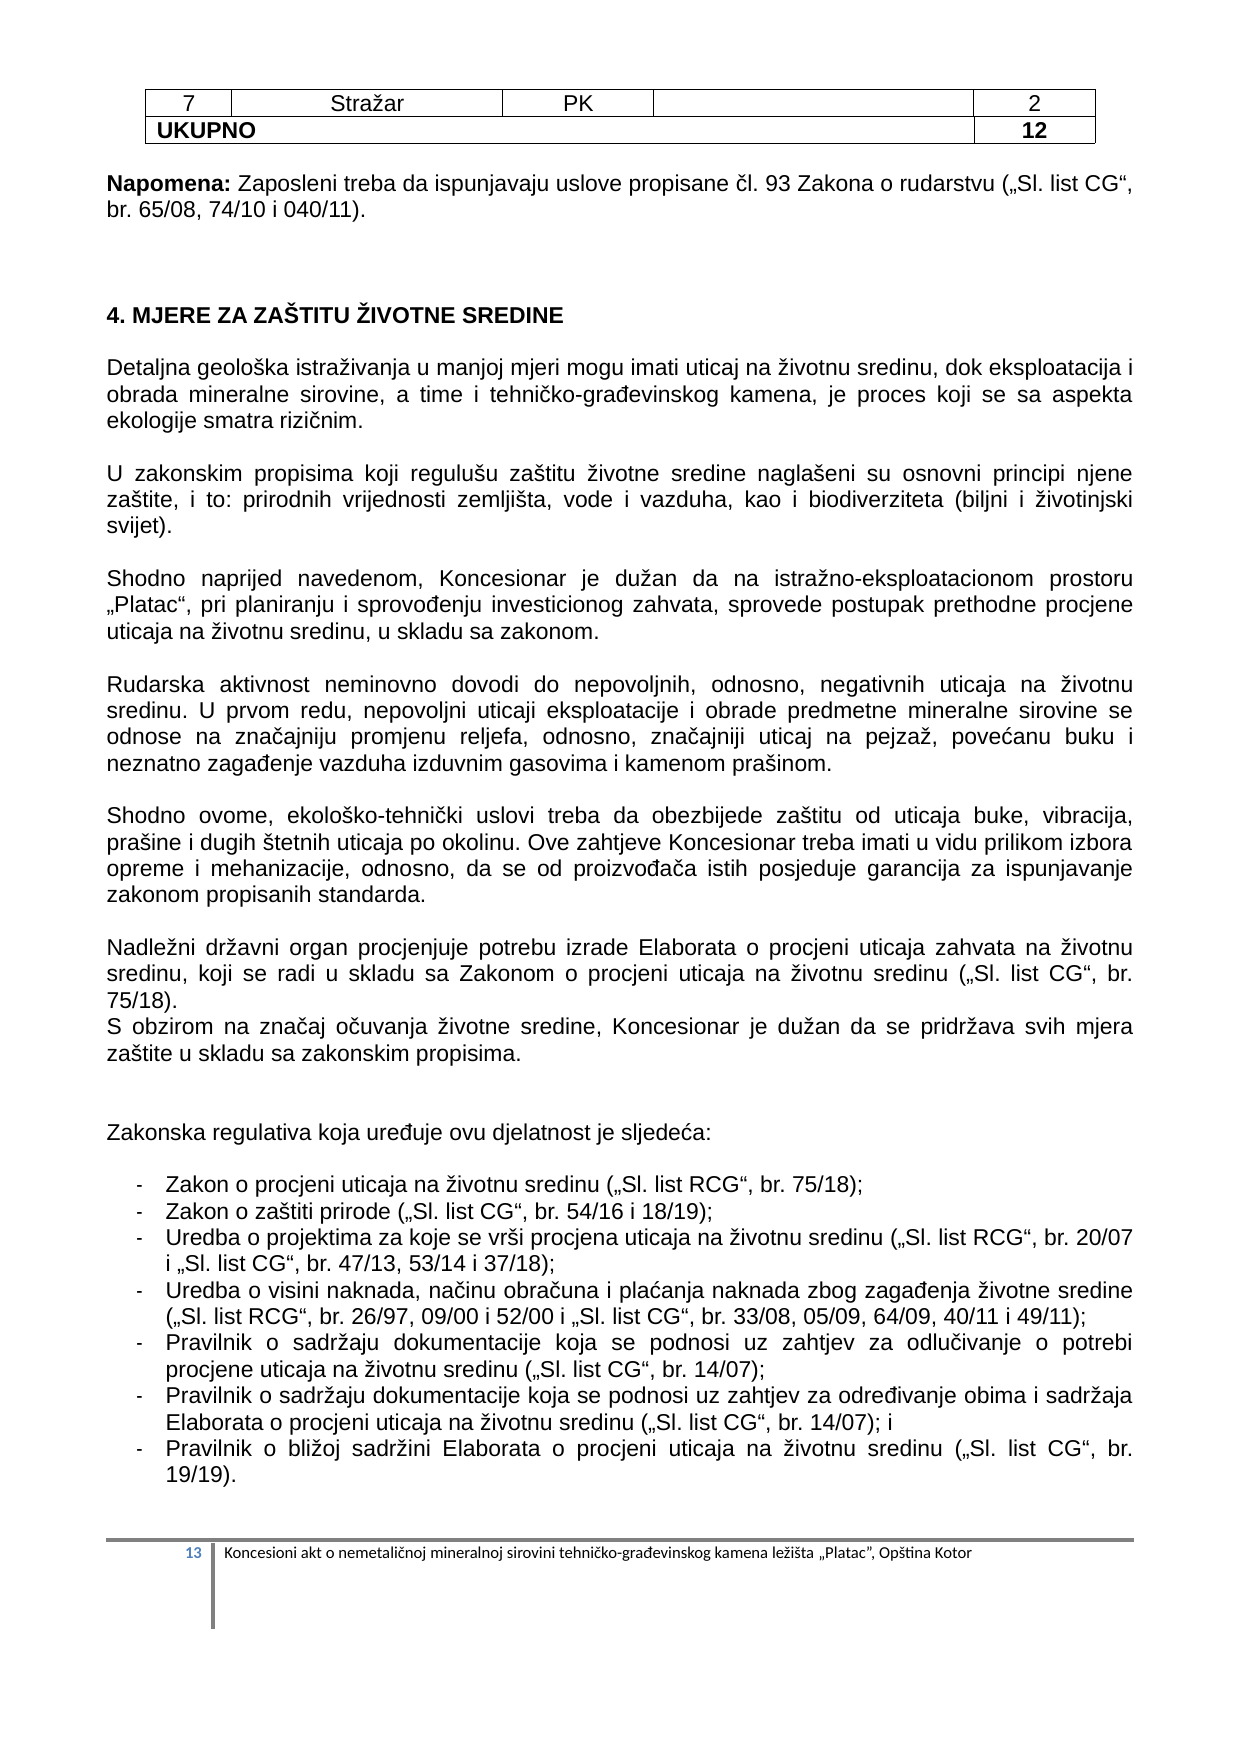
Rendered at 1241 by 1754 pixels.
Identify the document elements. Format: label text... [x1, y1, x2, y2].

list Uredba o visini naknada, načinu obračuna i plaćanja naknada zbog zagađenja životne sredine („Sl. list RCG“, br. 26/97, 09/00 i 52/00 i „Sl. list CG“, br. 33/08, 05/09, 64/09, 40/11 i 49/11); [136, 1277, 1134, 1329]
table_cell 12 [975, 117, 1095, 143]
list Pravilnik o sadržaju dokumentacije koja se podnosi uz zahtjev za određivanje obima i sadržaja Elaborata o procjeni uticaja na životnu sredinu („Sl. list CG“, br. 14/07); i [136, 1382, 1134, 1435]
table_cell 2 [974, 90, 1095, 116]
table_cell [654, 90, 973, 116]
text S obzirom na značaj očuvanja životne sredine, Koncesionar je dužan da se pridržava svih mjera zaštite u skladu sa zakonskim propisima. [106, 1013, 1134, 1066]
text Nadležni državni organ procjenjuje potrebu izrade Elaborata o procjeni uticaja zahvata na životnu sredinu, koji se radi u skladu sa Zakonom o procjeni uticaja na životnu sredinu („Sl. list CG“, br. 75/18). [106, 934, 1134, 1013]
text U zakonskim propisima koji regulušu zaštitu životne sredine naglašeni su osnovni principi njene zaštite, i to: prirodnih vrijednosti zemljišta, vode i vazduha, kao i biodiverziteta (biljni i životinjski svijet). [106, 460, 1134, 539]
text Shodno ovome, ekološko-tehnički uslovi treba da obezbijede zaštitu od uticaja buke, vibracija, prašine i dugih štetnih uticaja po okolinu. Ove zahtjeve Koncesionar treba imati u vidu prilikom izbora opreme i mehanizacije, odnosno, da se od proizvođača istih posjeduje garancija za ispunjavanje zakonom propisanih standarda. [106, 802, 1134, 908]
list Pravilnik o sadržaju dokumentacije koja se podnosi uz zahtjev za odlučivanje o potrebi procjene uticaja na životnu sredinu („Sl. list CG“, br. 14/07); [136, 1329, 1134, 1382]
table_cell Stražar [232, 90, 502, 116]
text Shodno naprijed navedenom, Koncesionar je dužan da na istražno-eksploatacionom prostoru „Platac“, pri planiranju i sprovođenju investicionog zahvata, sprovede postupak prethodne procjene uticaja na životnu sredinu, u skladu sa zakonom. [106, 565, 1134, 644]
list Zakon o zaštiti prirode („Sl. list CG“, br. 54/16 i 18/19); [136, 1198, 1134, 1224]
text Napomena: Zaposleni treba da ispunjavaju uslove propisane čl. 93 Zakona o rudarstvu („Sl. list CG“, br. 65/08, 74/10 i 040/11). [106, 170, 1134, 222]
text Rudarska aktivnost neminovno dovodi do nepovoljnih, odnosno, negativnih uticaja na životnu sredinu. U prvom redu, nepovoljni uticaji eksploatacije i obrade predmetne mineralne sirovine se odnose na značajniju promjenu reljefa, odnosno, značajniji uticaj na pejzaž, povećanu buku i neznatno zagađenje vazduha izduvnim gasovima i kamenom prašinom. [106, 671, 1134, 776]
table_cell UKUPNO [146, 117, 974, 143]
subtitle 4. MJERE ZA ZAŠTITU ŽIVOTNE SREDINE [106, 302, 1134, 328]
list Pravilnik o bližoj sadržini Elaborata o procjeni uticaja na životnu sredinu („Sl. list CG“, br. 19/19). [136, 1435, 1134, 1487]
table_cell PK [503, 90, 653, 116]
list Zakon o procjeni uticaja na životnu sredinu („Sl. list RCG“, br. 75/18); [136, 1171, 1134, 1198]
text Detaljna geološka istraživanja u manjoj mjeri mogu imati uticaj na životnu sredinu, dok eksploatacija i obrada mineralne sirovine, a time i tehničko-građevinskog kamena, je proces koji se sa aspekta ekologije smatra rizičnim. [106, 354, 1134, 433]
text Zakonska regulativa koja uređuje ovu djelatnost je sljedeća: [106, 1118, 1134, 1145]
table_cell 7 [146, 90, 231, 116]
list Uredba o projektima za koje se vrši procjena uticaja na životnu sredinu („Sl. list RCG“, br. 20/07 i „Sl. list CG“, br. 47/13, 53/14 i 37/18); [136, 1224, 1134, 1277]
